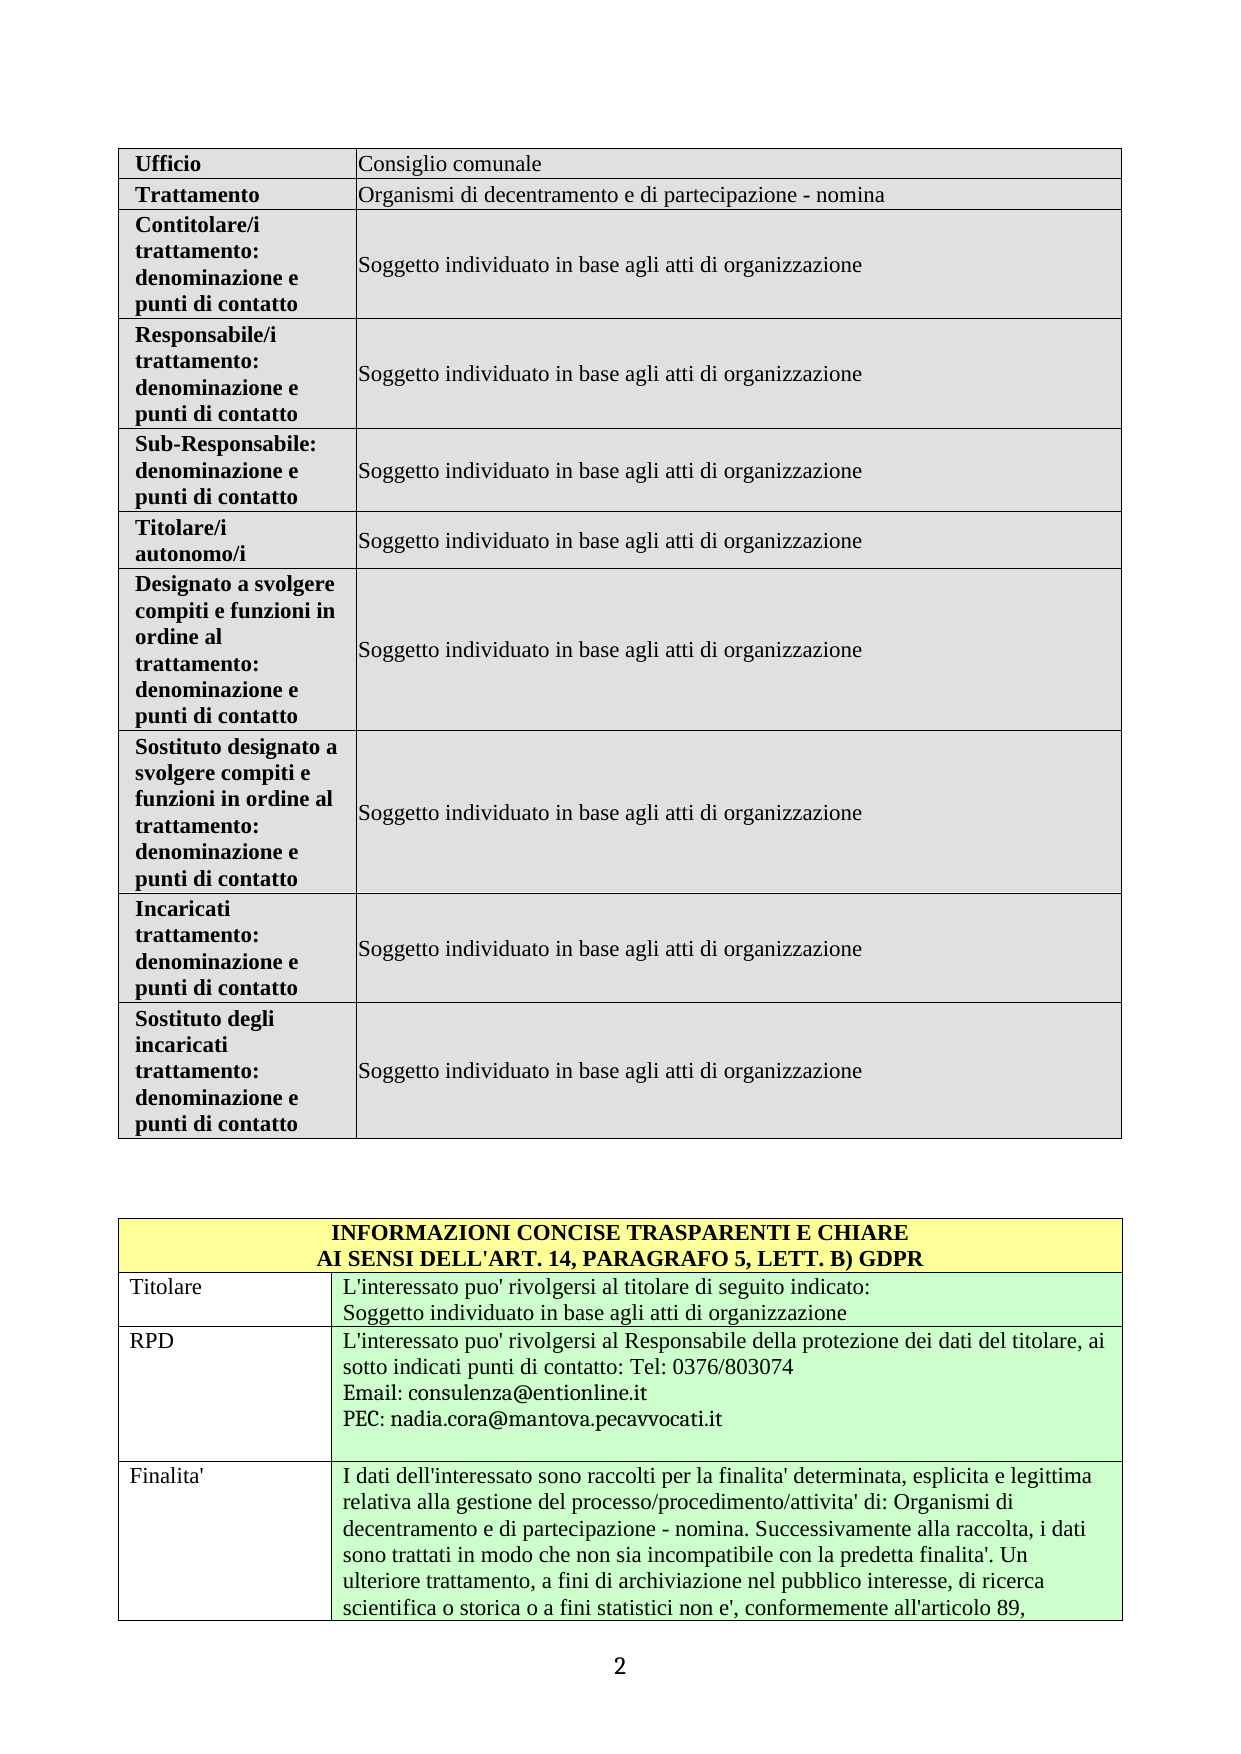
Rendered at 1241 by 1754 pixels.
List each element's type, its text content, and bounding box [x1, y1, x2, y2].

table_cell Organismi di decentramento e di partecipazione - nomina [357, 179, 1121, 209]
table_cell Soggetto individuato in base agli atti di organizzazione [357, 319, 1121, 428]
table_cell Responsabile/i trattamento: denominazione e punti di contatto [119, 319, 356, 428]
table_cell Titolare [119, 1273, 331, 1326]
table_cell Soggetto individuato in base agli atti di organizzazione [357, 569, 1121, 730]
table_cell Contitolare/i trattamento: denominazione e punti di contatto [119, 210, 356, 318]
table_cell Soggetto individuato in base agli atti di organizzazione [357, 894, 1121, 1002]
table_cell Soggetto individuato in base agli atti di organizzazione [357, 210, 1121, 318]
table_cell Finalita' [119, 1462, 331, 1620]
table_cell RPD [119, 1327, 331, 1461]
table_cell Soggetto individuato in base agli atti di organizzazione [357, 1003, 1121, 1138]
table_cell Trattamento [119, 179, 356, 209]
table_cell Ufficio [119, 149, 356, 178]
table_cell Designato a svolgere compiti e funzioni in ordine al trattamento: denominazione e punti di contatto [119, 569, 356, 730]
table_header INFORMAZIONI CONCISE TRASPARENTI E CHIARE AI SENSI DELL'ART. 14, PARAGRAFO 5, LETT. B) GDPR [119, 1219, 1122, 1272]
table_cell L'interessato puo' rivolgersi al Responsabile della protezione dei dati del titolare, ai sotto indicati punti di contatto: Tel: 0376/803074 Email: consulenza@entionline.it PEC: nadia.cora@mantova.pecavvocati.it [332, 1327, 1122, 1461]
table_cell Soggetto individuato in base agli atti di organizzazione [357, 429, 1121, 511]
table_cell Sub-Responsabile: denominazione e punti di contatto [119, 429, 356, 511]
table_cell Titolare/i autonomo/i [119, 512, 356, 568]
table_cell Soggetto individuato in base agli atti di organizzazione [357, 731, 1121, 892]
table_cell Sostituto designato a svolgere compiti e funzioni in ordine al trattamento: denominazione e punti di contatto [119, 731, 356, 892]
table_cell Soggetto individuato in base agli atti di organizzazione [357, 512, 1121, 568]
table_cell L'interessato puo' rivolgersi al titolare di seguito indicato: Soggetto individuato in base agli atti di organizzazione [332, 1273, 1122, 1326]
table_cell Incaricati trattamento: denominazione e punti di contatto [119, 894, 356, 1002]
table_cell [332, 1462, 1122, 1620]
table_cell Sostituto degli incaricati trattamento: denominazione e punti di contatto [119, 1003, 356, 1138]
table_cell Consiglio comunale [357, 149, 1121, 178]
